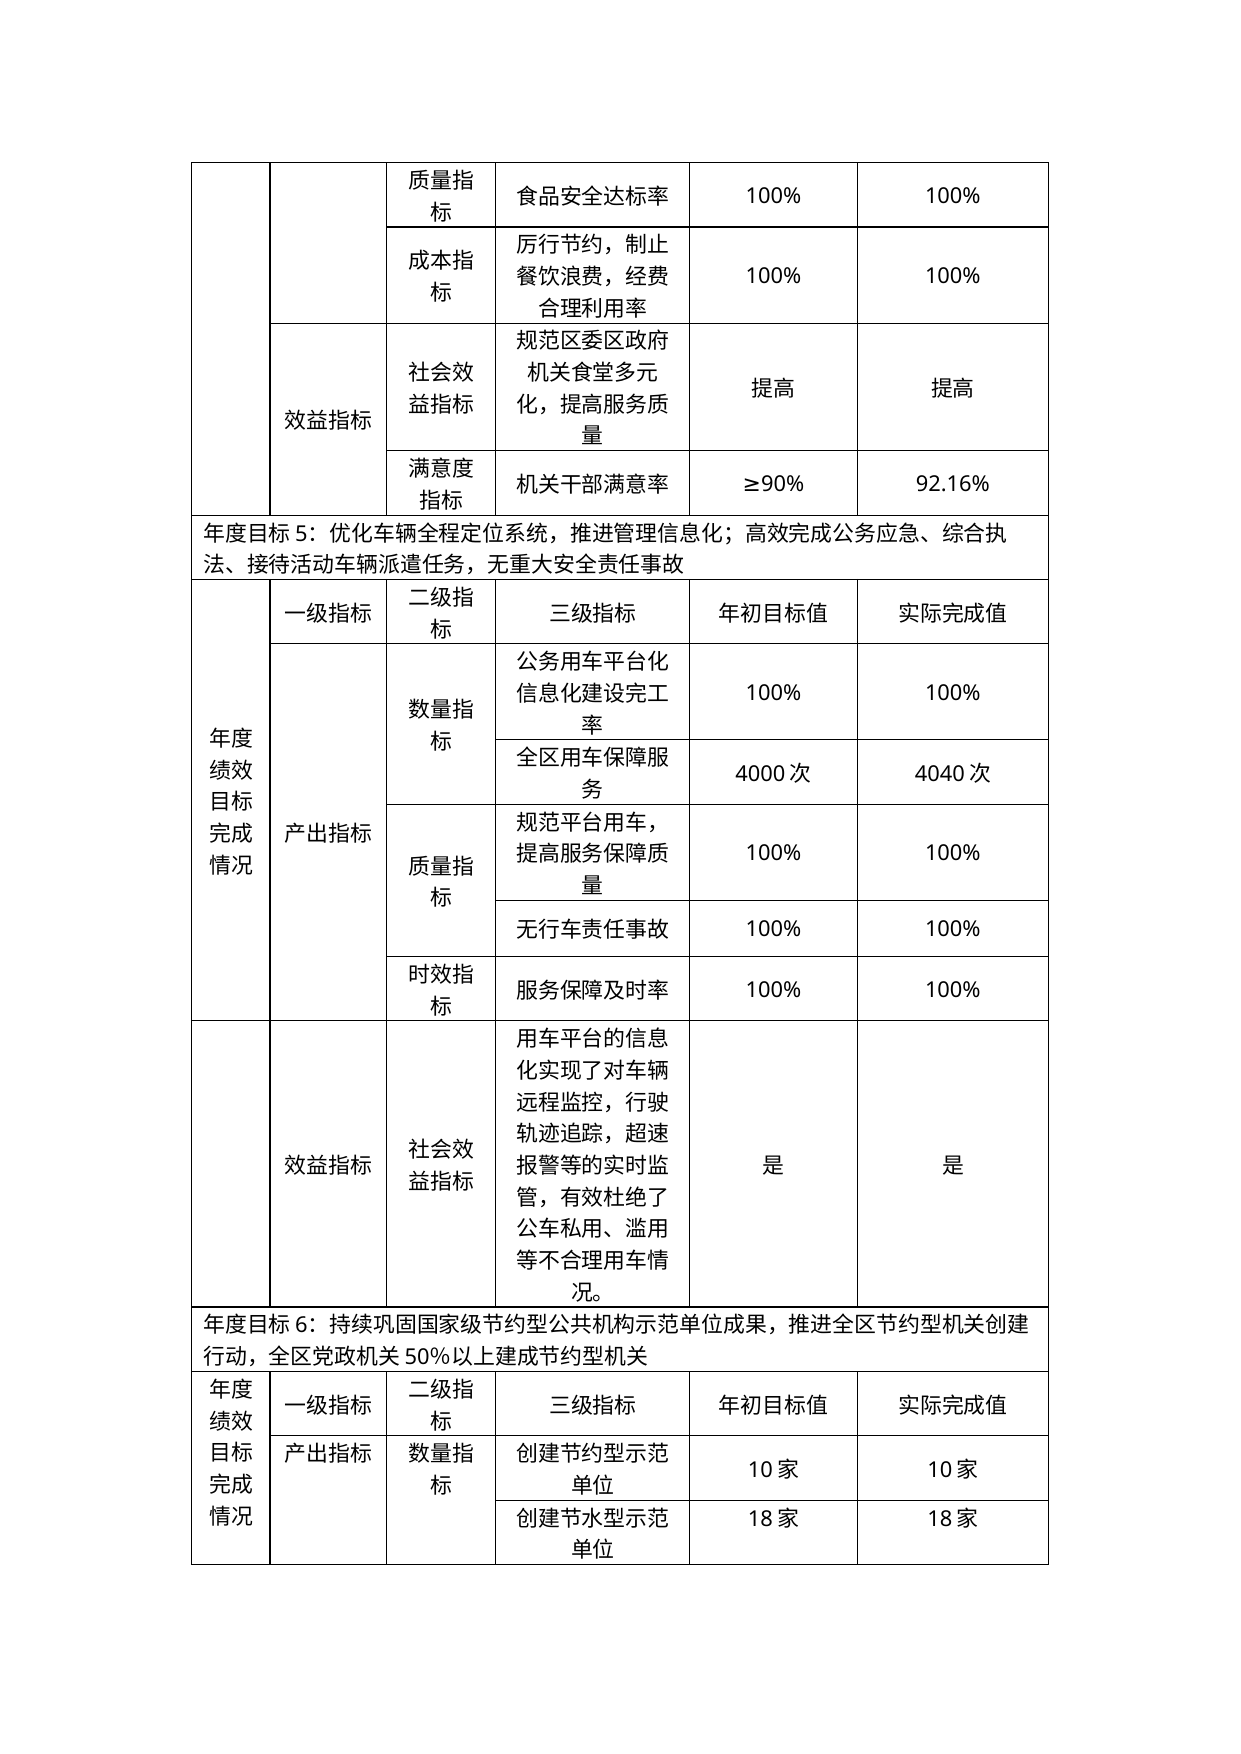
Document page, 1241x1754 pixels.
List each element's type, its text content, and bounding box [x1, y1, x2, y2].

table_cell 4040次 [858, 740, 1048, 804]
table_cell 100% [858, 957, 1048, 1020]
table_cell 年度目标6：持续巩固国家级节约型公共机构示范单位成果，推进全区节约型机关创建行动，全区党政机关50％以上建成节约型机关 [192, 1308, 1048, 1371]
table_cell 一级指标 [271, 1372, 386, 1435]
table_cell 公务用车平台化信息化建设完工率 [496, 644, 689, 739]
table_cell 社会效益指标 [387, 1021, 495, 1306]
table_cell 机关干部满意率 [496, 451, 689, 514]
table_cell 一级指标 [271, 580, 386, 643]
table_cell 10家 [858, 1436, 1048, 1500]
table_cell 100% [690, 163, 857, 226]
table_cell [192, 1021, 269, 1306]
table_cell 创建节水型示范单位 [496, 1501, 689, 1564]
table_cell 年初目标值 [690, 580, 857, 643]
table_cell 提高 [690, 324, 857, 450]
table_cell 年度目标5：优化车辆全程定位系统，推进管理信息化；高效完成公务应急、综合执法、接待活动车辆派遣任务，无重大安全责任事故 [192, 516, 1048, 579]
table_cell 数量指标 [387, 644, 495, 804]
table_cell 100% [690, 901, 857, 956]
table_cell 18家 [858, 1501, 1048, 1564]
table_cell 10家 [690, 1436, 857, 1500]
table_cell 年度绩效目标完成情况 [192, 1372, 269, 1564]
table_cell 100% [858, 163, 1048, 226]
table_cell 100% [690, 644, 857, 739]
table_cell 100% [858, 901, 1048, 956]
table_cell 食品安全达标率 [496, 163, 689, 226]
table_cell 成本指标 [387, 228, 495, 322]
table_cell 92.16% [858, 451, 1048, 514]
table_cell 三级指标 [496, 1372, 689, 1435]
table_cell 效益指标 [271, 1021, 386, 1306]
table_cell 规范平台用车，提高服务保障质量 [496, 805, 689, 900]
table_cell 实际完成值 [858, 1372, 1048, 1435]
table_cell 效益指标 [271, 324, 386, 514]
table_cell 100% [858, 805, 1048, 900]
table_cell 是 [690, 1021, 857, 1306]
table_cell 18家 [690, 1501, 857, 1564]
table_cell 提高 [858, 324, 1048, 450]
table_cell 100% [690, 805, 857, 900]
table_cell 满意度指标 [387, 451, 495, 514]
table_cell 社会效益指标 [387, 324, 495, 450]
table_cell 100% [690, 957, 857, 1020]
table_cell 规范区委区政府机关食堂多元化，提高服务质量 [496, 324, 689, 450]
table_cell 无行车责任事故 [496, 901, 689, 956]
table_cell 是 [858, 1021, 1048, 1306]
table_cell 100% [858, 644, 1048, 739]
table_cell 时效指标 [387, 957, 495, 1020]
table_cell 数量指标 [387, 1436, 495, 1564]
table_cell ≥90% [690, 451, 857, 514]
table_cell 100% [690, 228, 857, 322]
table_cell 厉行节约，制止餐饮浪费，经费合理利用率 [496, 228, 689, 322]
table_cell 质量指标 [387, 163, 495, 226]
table_cell 用车平台的信息化实现了对车辆远程监控，行驶轨迹追踪，超速报警等的实时监管，有效杜绝了公车私用、滥用等不合理用车情况。 [496, 1021, 689, 1306]
table_cell 年初目标值 [690, 1372, 857, 1435]
table_cell 4000次 [690, 740, 857, 804]
table_cell 二级指标 [387, 580, 495, 643]
table_cell 服务保障及时率 [496, 957, 689, 1020]
table_cell 产出指标 [271, 644, 386, 1020]
table_cell 质量指标 [387, 805, 495, 956]
table_cell 三级指标 [496, 580, 689, 643]
table_cell 年度绩效目标完成情况 [192, 580, 269, 1020]
table_cell 实际完成值 [858, 580, 1048, 643]
table_cell 产出指标 [271, 1436, 386, 1564]
table_cell 二级指标 [387, 1372, 495, 1435]
table_cell 100% [858, 228, 1048, 322]
table_cell 创建节约型示范单位 [496, 1436, 689, 1500]
table_cell 全区用车保障服务 [496, 740, 689, 804]
